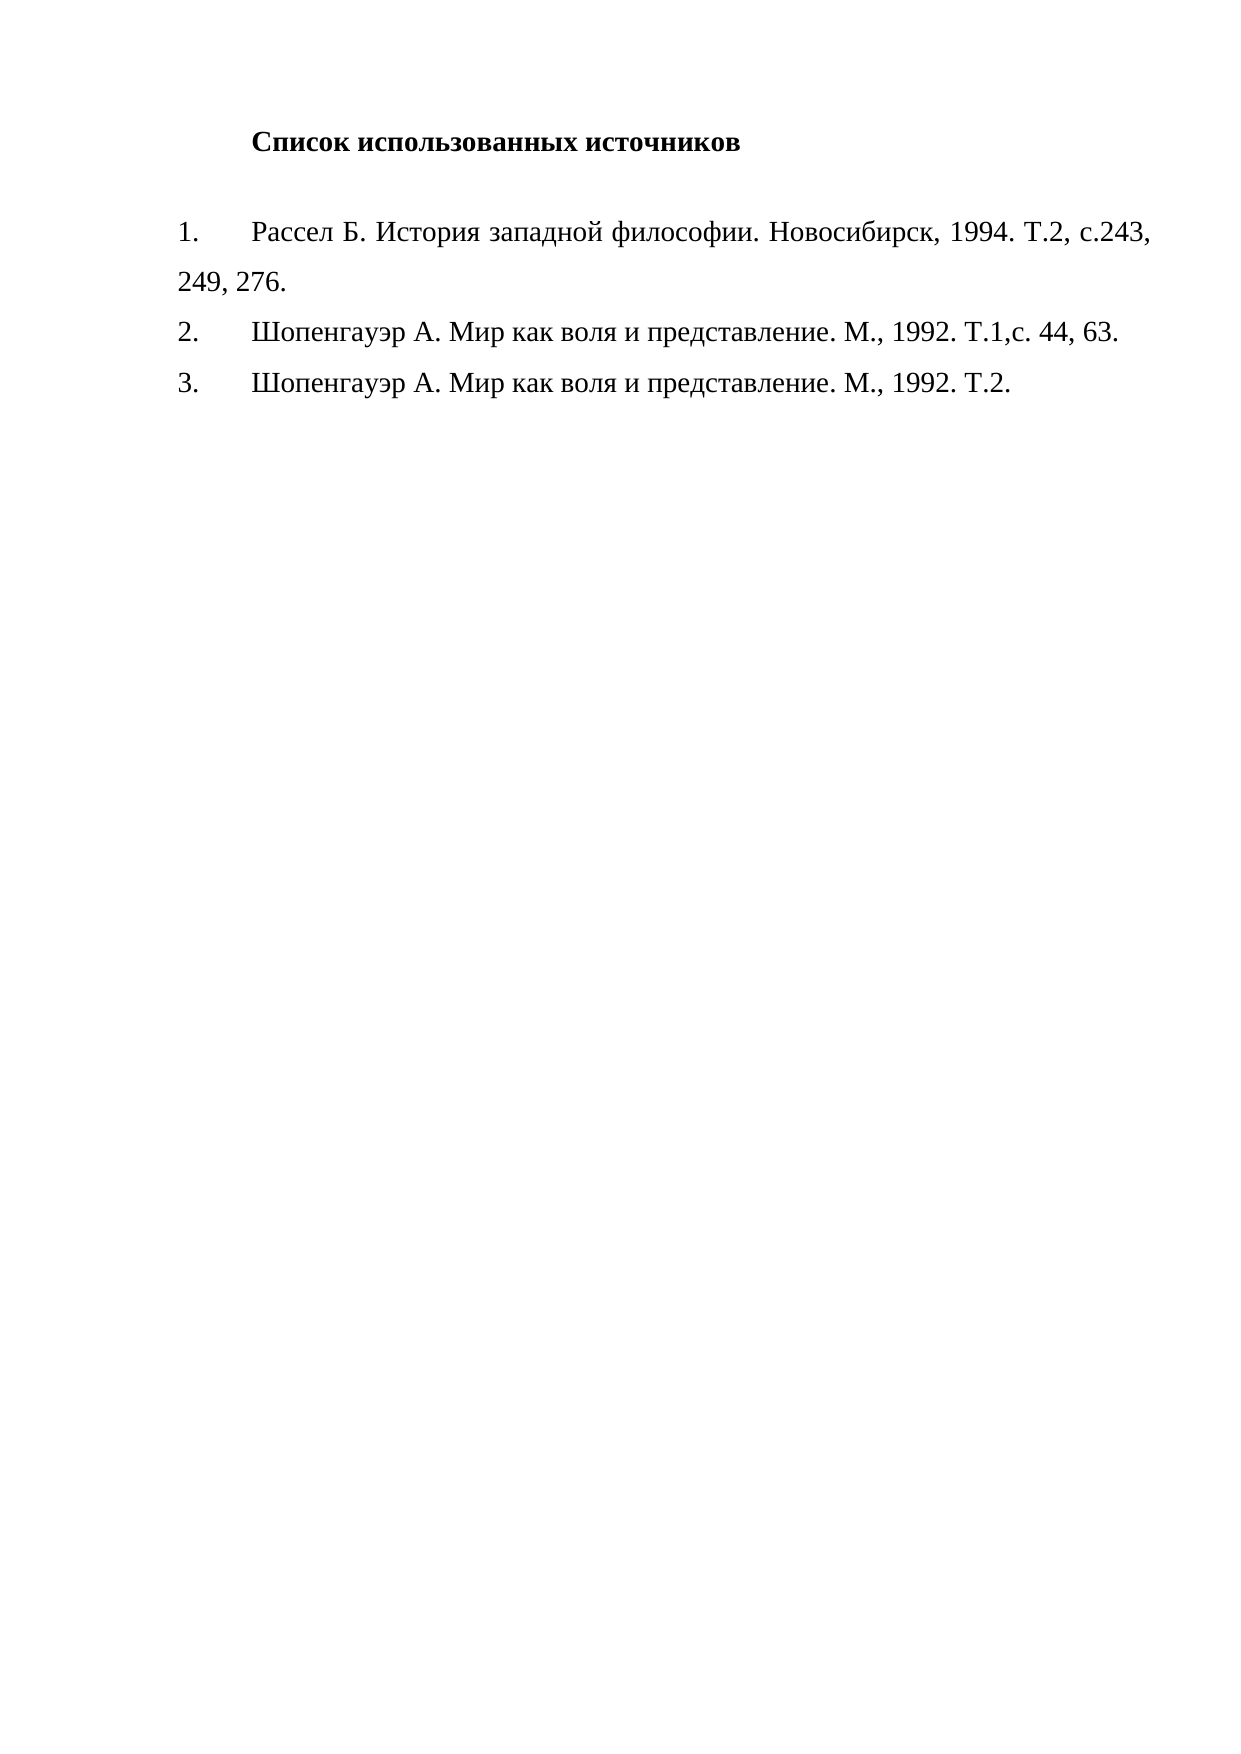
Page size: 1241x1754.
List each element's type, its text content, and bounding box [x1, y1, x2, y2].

list Рассел Б. История западной философии. Новосибирск, 1994. Т.2, с.243, 249, 276. [177, 214, 1152, 298]
list Шопенгауэр А. Мир как воля и представление. М., 1992. Т.1,с. 44, 63. [177, 314, 1152, 348]
list Шопенгауэр А. Мир как воля и представление. М., 1992. Т.2. [177, 365, 1152, 398]
text Список использованных источников [177, 124, 1152, 157]
